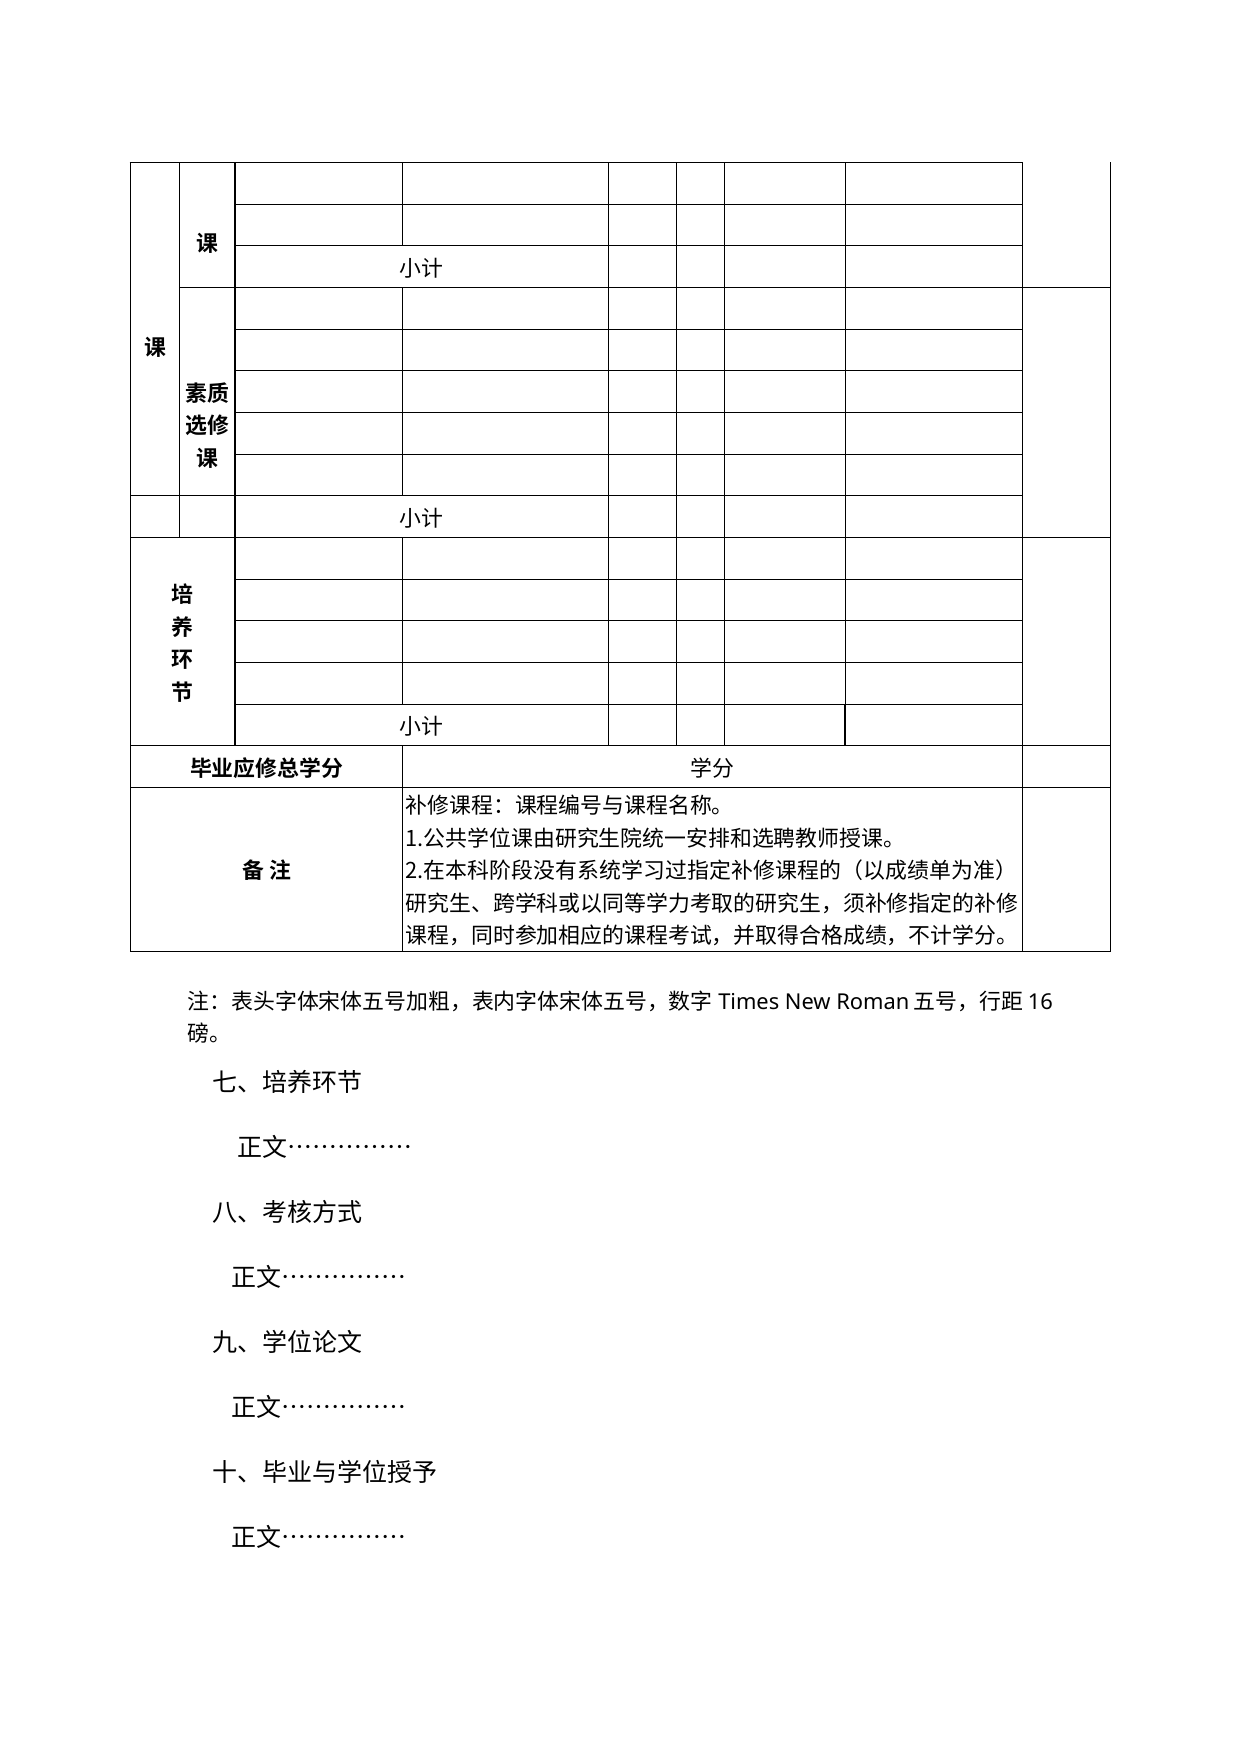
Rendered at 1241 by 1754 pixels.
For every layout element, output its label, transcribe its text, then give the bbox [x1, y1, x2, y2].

table_cell [236, 371, 402, 412]
table_cell [1023, 746, 1110, 787]
table_cell [1023, 288, 1110, 537]
table_cell [725, 621, 845, 662]
table_cell [846, 705, 1022, 745]
table_cell [677, 705, 724, 745]
table_cell [846, 496, 1022, 537]
table_cell [236, 330, 402, 370]
table_cell [609, 538, 676, 579]
table_cell [403, 288, 608, 329]
table_cell [677, 496, 724, 537]
table_cell [403, 621, 608, 662]
table_cell [846, 621, 1022, 662]
table_cell [846, 538, 1022, 579]
table_cell [403, 580, 608, 620]
table_cell [725, 496, 845, 537]
table_cell [609, 705, 676, 745]
table_cell [677, 163, 724, 204]
table_cell [131, 496, 179, 537]
table_cell [609, 288, 676, 329]
table_cell [609, 455, 676, 495]
text 正文…………… [187, 1113, 1053, 1178]
table_cell [846, 580, 1022, 620]
table_cell [609, 163, 676, 204]
table_cell [180, 496, 234, 537]
text 注：表头字体宋体五号加粗，表内字体宋体五号，数字Times New Roman五号，行距16磅。 [187, 983, 1053, 1048]
table_cell [609, 330, 676, 370]
table_cell [725, 705, 844, 745]
table_cell [609, 621, 676, 662]
table_cell [846, 246, 1022, 287]
table_cell [846, 371, 1022, 412]
table_cell 补修课程：课程编号与课程名称。 1.公共学位课由研究生院统一安排和选聘教师授课。 2.在本科阶段没有系统学习过指定补修课程的（以成绩单为准）研究生、跨学科或以同等学力考取的研究生，须补修指定的补修课程，同时参加相应的课程考试，并取得合格成绩，不计学分。 [403, 788, 1022, 951]
table_cell [846, 330, 1022, 370]
table_cell [609, 663, 676, 704]
table_cell [677, 538, 724, 579]
table_cell [609, 246, 676, 287]
table_cell [846, 163, 1022, 204]
list 八、考核方式 [187, 1178, 1053, 1243]
table_cell [236, 455, 402, 495]
table_cell [609, 413, 676, 454]
table_cell [403, 413, 608, 454]
table_cell [609, 496, 676, 537]
table_cell [1023, 538, 1110, 745]
table_cell [1023, 788, 1110, 951]
table_cell [609, 205, 676, 245]
table_cell [725, 246, 845, 287]
table_cell [236, 288, 402, 329]
table_cell [725, 163, 845, 204]
text 正文…………… [231, 1373, 1053, 1438]
table_cell [725, 455, 845, 495]
table_cell [236, 413, 402, 454]
table_cell 素质选修课 [180, 288, 234, 495]
table_cell [677, 663, 724, 704]
table_cell [677, 246, 724, 287]
table_cell [677, 621, 724, 662]
table_cell [725, 205, 845, 245]
table_cell [725, 538, 845, 579]
table_cell [403, 163, 608, 204]
table_cell [236, 205, 402, 245]
table_cell [677, 330, 724, 370]
table_cell [725, 580, 845, 620]
table_cell 小计 [236, 496, 608, 537]
table_cell 备 注 [131, 788, 402, 951]
table_cell [725, 371, 845, 412]
table_cell 毕业应修总学分 [131, 746, 402, 787]
text 正文…………… [231, 1243, 1053, 1308]
text 正文…………… [231, 1503, 1053, 1568]
table_cell [677, 288, 724, 329]
table_cell [725, 330, 845, 370]
table_cell [725, 413, 845, 454]
table_cell [846, 663, 1022, 704]
table_cell [236, 621, 402, 662]
table_cell 小计 [236, 705, 608, 745]
table_cell [403, 455, 608, 495]
table_cell [236, 538, 402, 579]
table_cell 培 养 环 节 [131, 538, 234, 745]
table_cell [403, 330, 608, 370]
table_cell [677, 413, 724, 454]
table_cell [609, 371, 676, 412]
table_cell [609, 580, 676, 620]
list 九、学位论文 [187, 1308, 1053, 1373]
table_cell [236, 663, 402, 704]
text 七、培养环节 [187, 1048, 1053, 1113]
table_cell [236, 580, 402, 620]
table_cell [677, 371, 724, 412]
table_cell [846, 288, 1022, 329]
table_cell 学分 [403, 746, 1022, 787]
table_cell [236, 163, 402, 204]
text 十、毕业与学位授予 [187, 1438, 1053, 1503]
table_cell [403, 205, 608, 245]
table_cell [677, 455, 724, 495]
table_cell [403, 371, 608, 412]
table_cell [403, 663, 608, 704]
table_cell [846, 413, 1022, 454]
table_cell [403, 538, 608, 579]
table_cell 小计 [236, 246, 608, 287]
table_cell [725, 663, 845, 704]
table_cell [846, 455, 1022, 495]
table_cell [725, 288, 845, 329]
table_cell [677, 205, 724, 245]
table_cell [677, 580, 724, 620]
table_cell [846, 205, 1022, 245]
